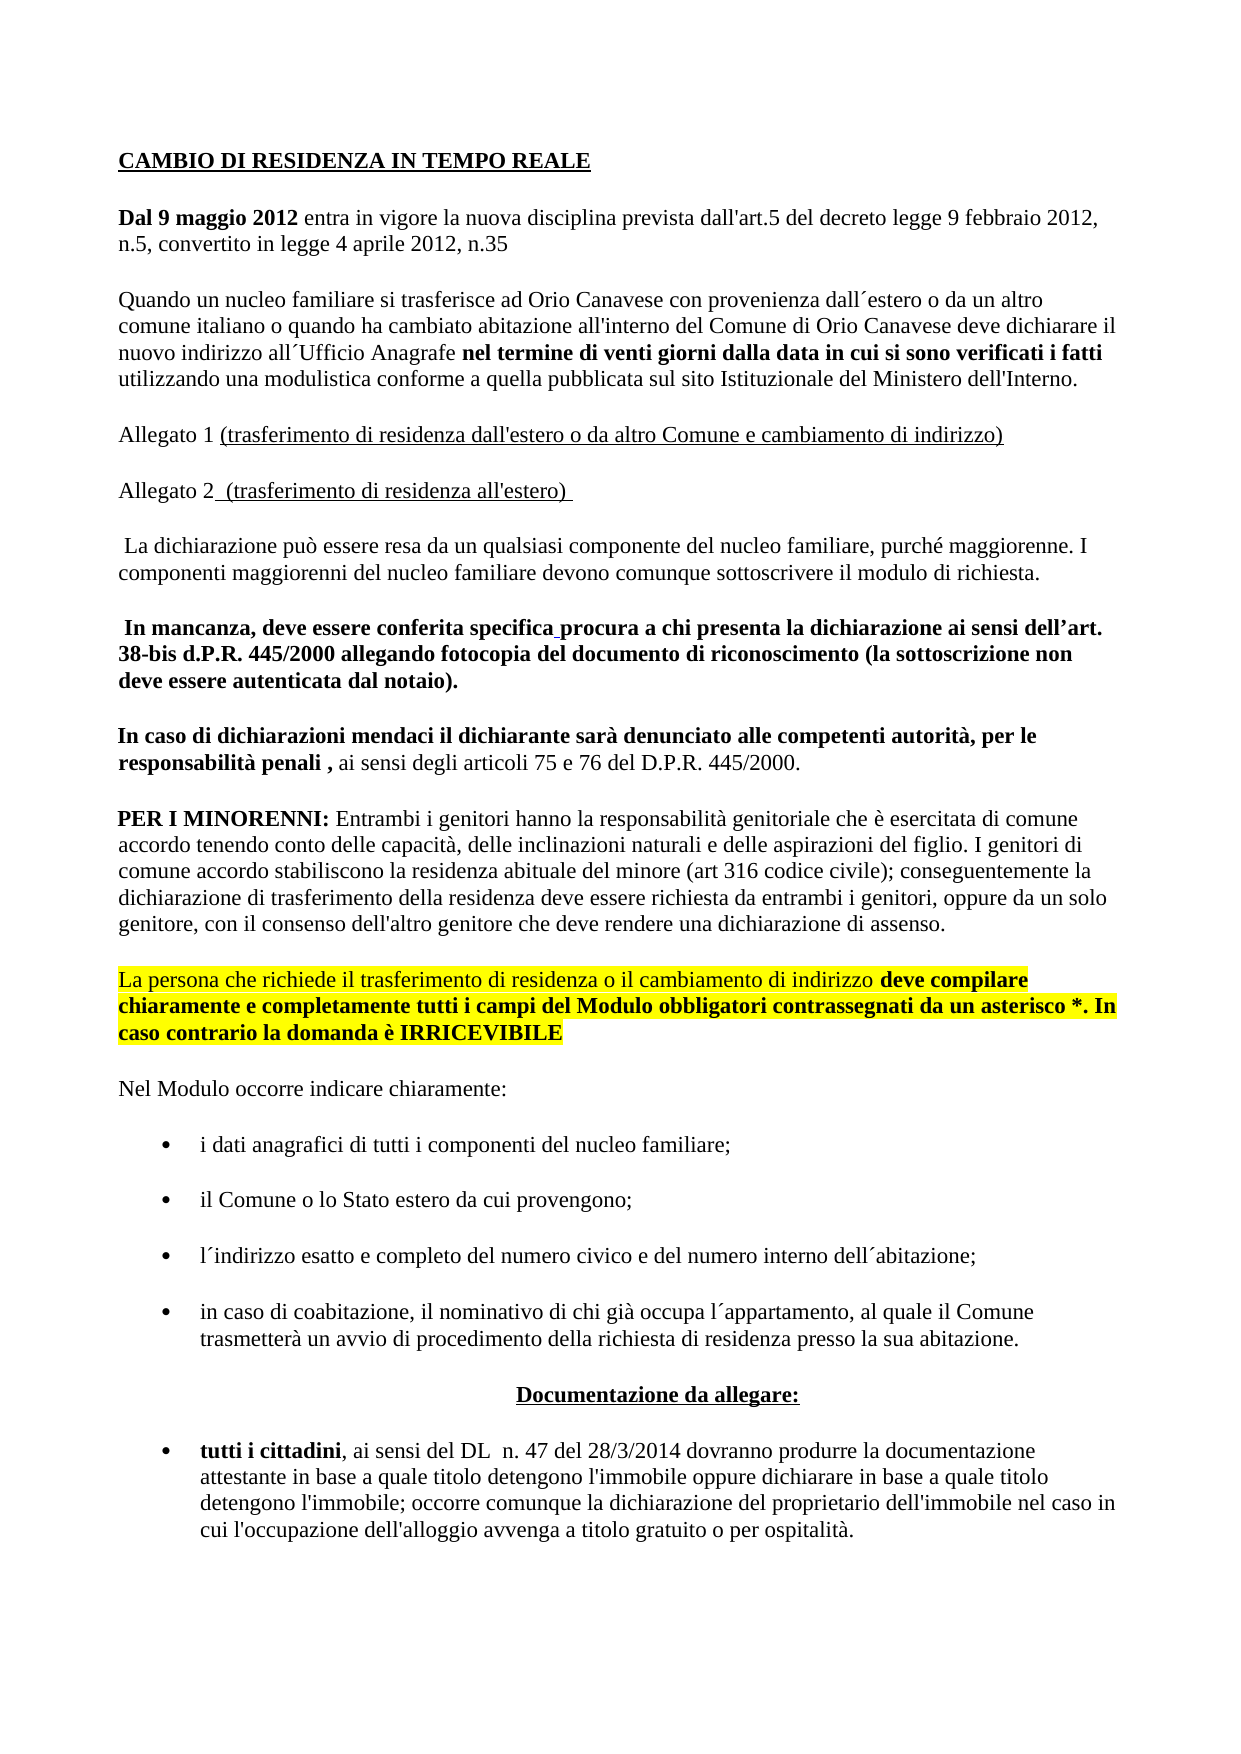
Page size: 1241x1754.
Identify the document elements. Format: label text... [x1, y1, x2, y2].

text Quando un nucleo familiare si trasferisce ad Orio Canavese con provenienza dall´estero o da un altro comune italiano o quando ha cambiato abitazione all'interno del Comune di Orio Canavese deve dichiarare il nuovo indirizzo all´Ufficio Anagrafe nel termine di venti giorni dalla data in cui si sono verificati i fatti utilizzando una modulistica conforme a quella pubblicata sul sito Istituzionale del Ministero dell'Interno. [118, 286, 1122, 391]
list in caso di coabitazione, il nominativo di chi già occupa l´appartamento, al quale il Comune trasmetterà un avvio di procedimento della richiesta di residenza presso la sua abitazione. [162, 1298, 1122, 1351]
list il Comune o lo Stato estero da cui provengono; [162, 1187, 1122, 1213]
text Dal 9 maggio 2012 entra in vigore la nuova disciplina prevista dall'art.5 del decreto legge 9 febbraio 2012, n.5, convertito in legge 4 aprile 2012, n.35 [118, 203, 1122, 256]
text In mancanza, deve essere conferita specifica procura a chi presenta la dichiarazione ai sensi dell’art. 38-bis d.P.R. 445/2000 allegando fotocopia del documento di riconoscimento (la sottoscrizione non deve essere autenticata dal notaio). [118, 614, 1122, 693]
list tutti i cittadini, ai sensi del DL n. 47 del 28/3/2014 dovranno produrre la documentazione attestante in base a quale titolo detengono l'immobile oppure dichiarare in base a quale titolo detengono l'immobile; occorre comunque la dichiarazione del proprietario dell'immobile nel caso in cui l'occupazione dell'alloggio avvenga a titolo gratuito o per ospitalità. [162, 1437, 1122, 1542]
text La persona che richiede il trasferimento di residenza o il cambiamento di indirizzo deve compilare chiaramente e completamente tutti i campi del Modulo obbligatori contrassegnati da un asterisco *. In caso contrario la domanda è IRRICEVIBILE [118, 966, 1122, 1045]
list i dati anagrafici di tutti i componenti del nucleo familiare; [162, 1131, 1122, 1157]
text CAMBIO DI RESIDENZA IN TEMPO REALE [118, 148, 1122, 174]
text Nel Modulo occorre indicare chiaramente: [118, 1075, 1122, 1101]
text In caso di dichiarazioni mendaci il dichiarante sarà denunciato alle competenti autorità, per le responsabilità penali , ai sensi degli articoli 75 e 76 del D.P.R. 445/2000. [117, 722, 1122, 775]
text Documentazione da allegare: [193, 1381, 1122, 1407]
text La dichiarazione può essere resa da un qualsiasi componente del nucleo familiare, purché maggiorenne. I componenti maggiorenni del nucleo familiare devono comunque sottoscrivere il modulo di richiesta. [118, 532, 1122, 585]
text Allegato 2 (trasferimento di residenza all'estero) [118, 477, 1122, 503]
list l´indirizzo esatto e completo del numero civico e del numero interno dell´abitazione; [162, 1242, 1122, 1269]
text Allegato 1 (trasferimento di residenza dall'estero o da altro Comune e cambiamento di indirizzo) [118, 421, 1122, 447]
text PER I MINORENNI: Entrambi i genitori hanno la responsabilità genitoriale che è esercitata di comune accordo tenendo conto delle capacità, delle inclinazioni naturali e delle aspirazioni del figlio. I genitori di comune accordo stabiliscono la residenza abituale del minore (art 316 codice civile); conseguentemente la dichiarazione di trasferimento della residenza deve essere richiesta da entrambi i genitori, oppure da un solo genitore, con il consenso dell'altro genitore che deve rendere una dichiarazione di assenso. [117, 805, 1122, 936]
